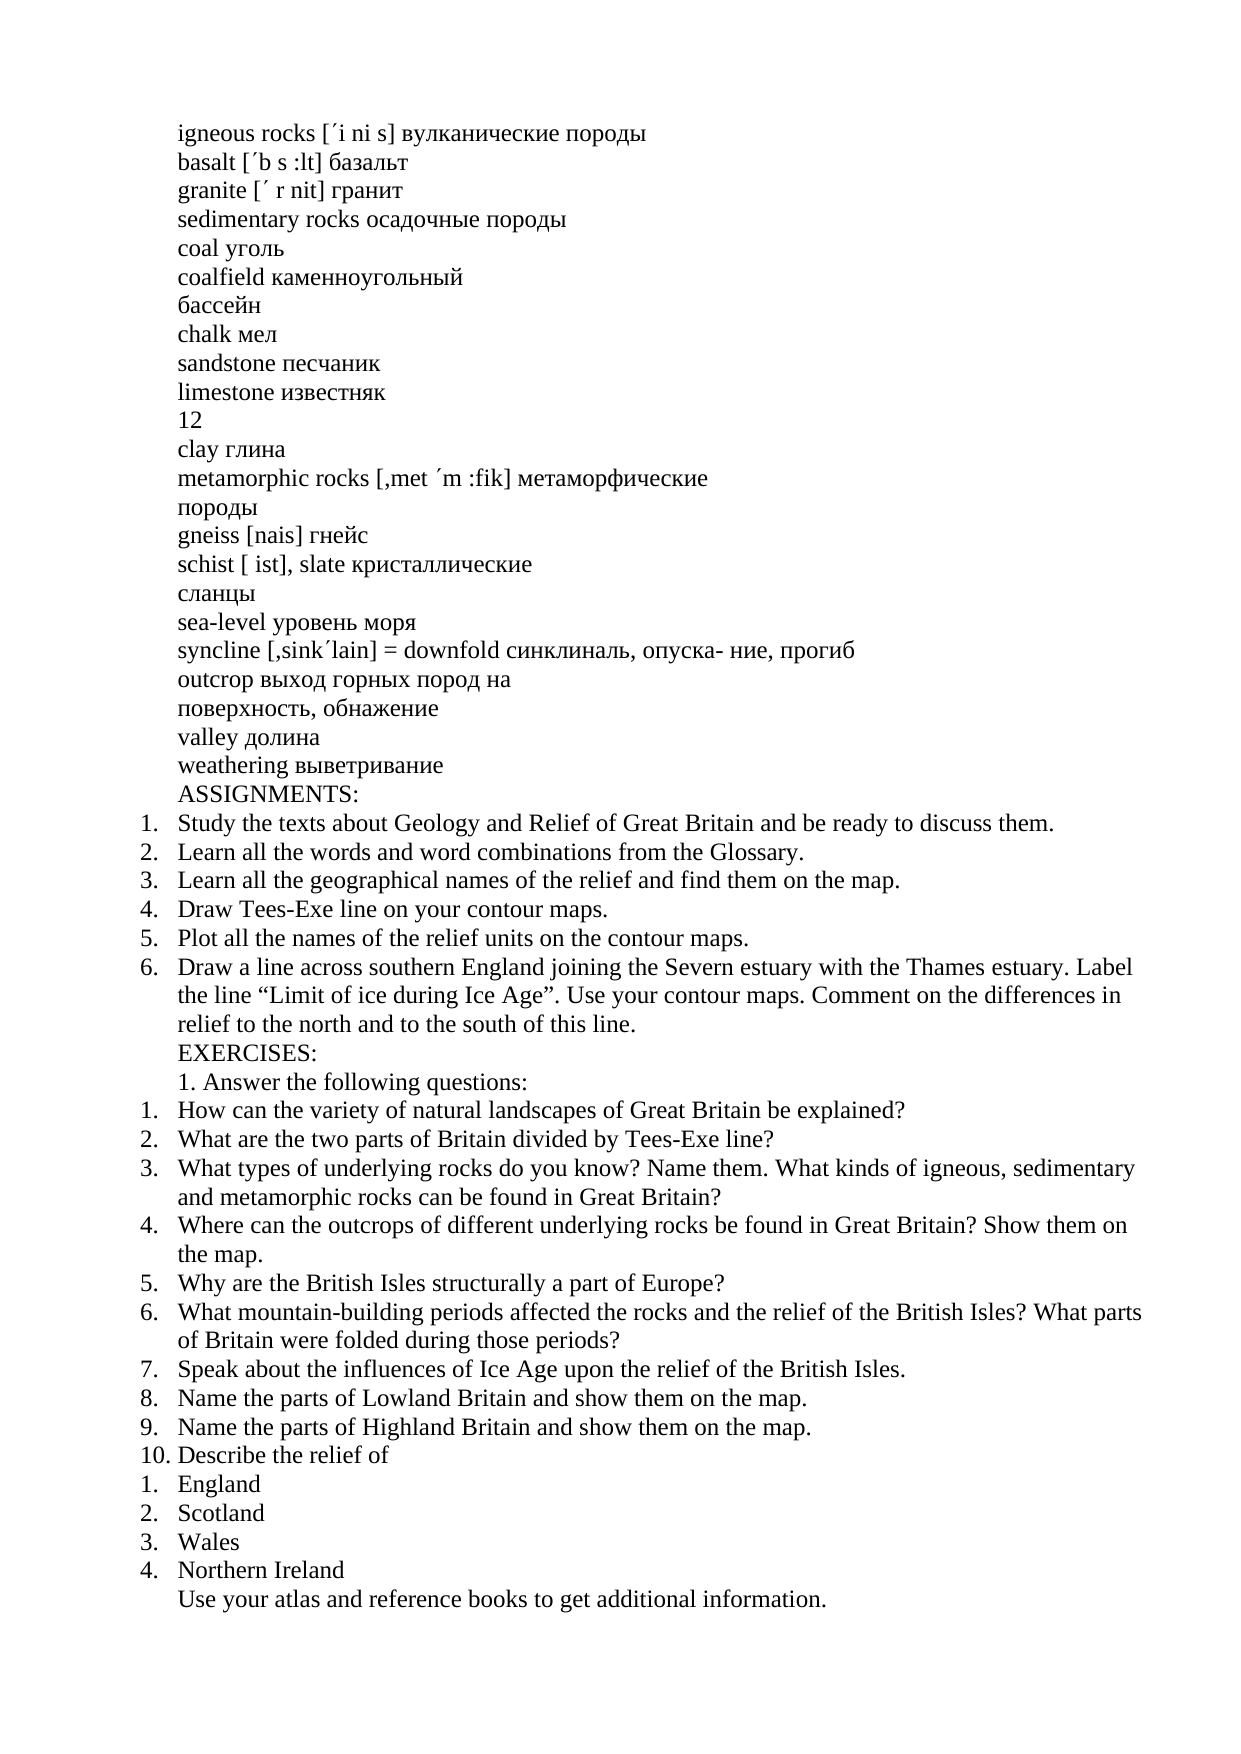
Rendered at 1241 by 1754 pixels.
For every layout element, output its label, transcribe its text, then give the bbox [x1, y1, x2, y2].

text поверхность, обнажение [177, 693, 1152, 722]
text schist [ ist], slate кристаллические [177, 549, 1152, 578]
text 12 [177, 406, 1152, 434]
text chalk мел [177, 319, 1152, 348]
text gneiss [nais] гнейс [177, 521, 1152, 549]
list Speak about the influences of Ice Age upon the relief of the British Isles. [140, 1354, 1152, 1383]
list Draw Tees-Exe line on your contour maps. [140, 894, 1152, 923]
list Name the parts of Lowland Britain and show them on the map. [140, 1383, 1152, 1412]
list Plot all the names of the relief units on the contour maps. [140, 923, 1152, 952]
text valley долина [177, 722, 1152, 751]
text sea-level уровень моря [177, 607, 1152, 636]
list What mountain-building periods affected the rocks and the relief of the British Isles? What parts of Britain were folded during those periods? [140, 1297, 1152, 1354]
text sandstone песчаник [177, 348, 1152, 377]
text igneous rocks [i ni s] вулканические породы [177, 118, 1152, 147]
list Why are the British Isles structurally a part of Europe? [140, 1268, 1152, 1297]
text limestone известняк [177, 377, 1152, 406]
text Use your atlas and reference books to get additional information. [177, 1584, 1152, 1613]
text EXERCISES: [177, 1038, 1152, 1067]
text metamorphic rocks [,met m :fik] метаморфические [177, 463, 1152, 492]
list How can the variety of natural landscapes of Great Britain be explained? [140, 1096, 1152, 1124]
list Where can the outcrops of different underlying rocks be found in Great Britain? Show them on the map. [140, 1211, 1152, 1268]
text бассейн [177, 291, 1152, 319]
text сланцы [177, 578, 1152, 607]
list Scotland [140, 1498, 1152, 1527]
list Northern Ireland [140, 1556, 1152, 1584]
list Learn all the geographical names of the relief and find them on the map. [140, 866, 1152, 894]
text syncline [,sinklain] = downfold синклиналь, опуска- ние, прогиб [177, 636, 1152, 664]
text coalfield каменноугольный [177, 262, 1152, 291]
list Draw a line across southern England joining the Severn estuary with the Thames estuary. Label the line “Limit of ice during Ice Age”. Use your contour maps. Comment on the differences in relief to the north and to the south of this line. [140, 952, 1152, 1038]
text clay глина [177, 434, 1152, 463]
text ASSIGNMENTS: [177, 779, 1152, 808]
text породы [177, 492, 1152, 521]
text outcrop выход горных пород на [177, 664, 1152, 693]
text weathering выветривание [177, 751, 1152, 779]
text basalt [b s :lt] базальт [177, 147, 1152, 176]
list Wales [140, 1527, 1152, 1556]
list Learn all the words and word combinations from the Glossary. [140, 837, 1152, 866]
list Study the texts about Geology and Relief of Great Britain and be ready to discuss them. [140, 808, 1152, 837]
text sedimentary rocks осадочные породы [177, 204, 1152, 233]
list England [140, 1469, 1152, 1498]
text granite [ r nit] гранит [177, 176, 1152, 204]
text 1. Answer the following questions: [177, 1067, 1152, 1096]
text coal уголь [177, 233, 1152, 262]
list Name the parts of Highland Britain and show them on the map. [140, 1412, 1152, 1441]
list What are the two parts of Britain divided by Tees-Exe line? [140, 1124, 1152, 1153]
list What types of underlying rocks do you know? Name them. What kinds of igneous, sedimentary and metamorphic rocks can be found in Great Britain? [140, 1153, 1152, 1211]
list Describe the relief of [140, 1441, 1152, 1469]
